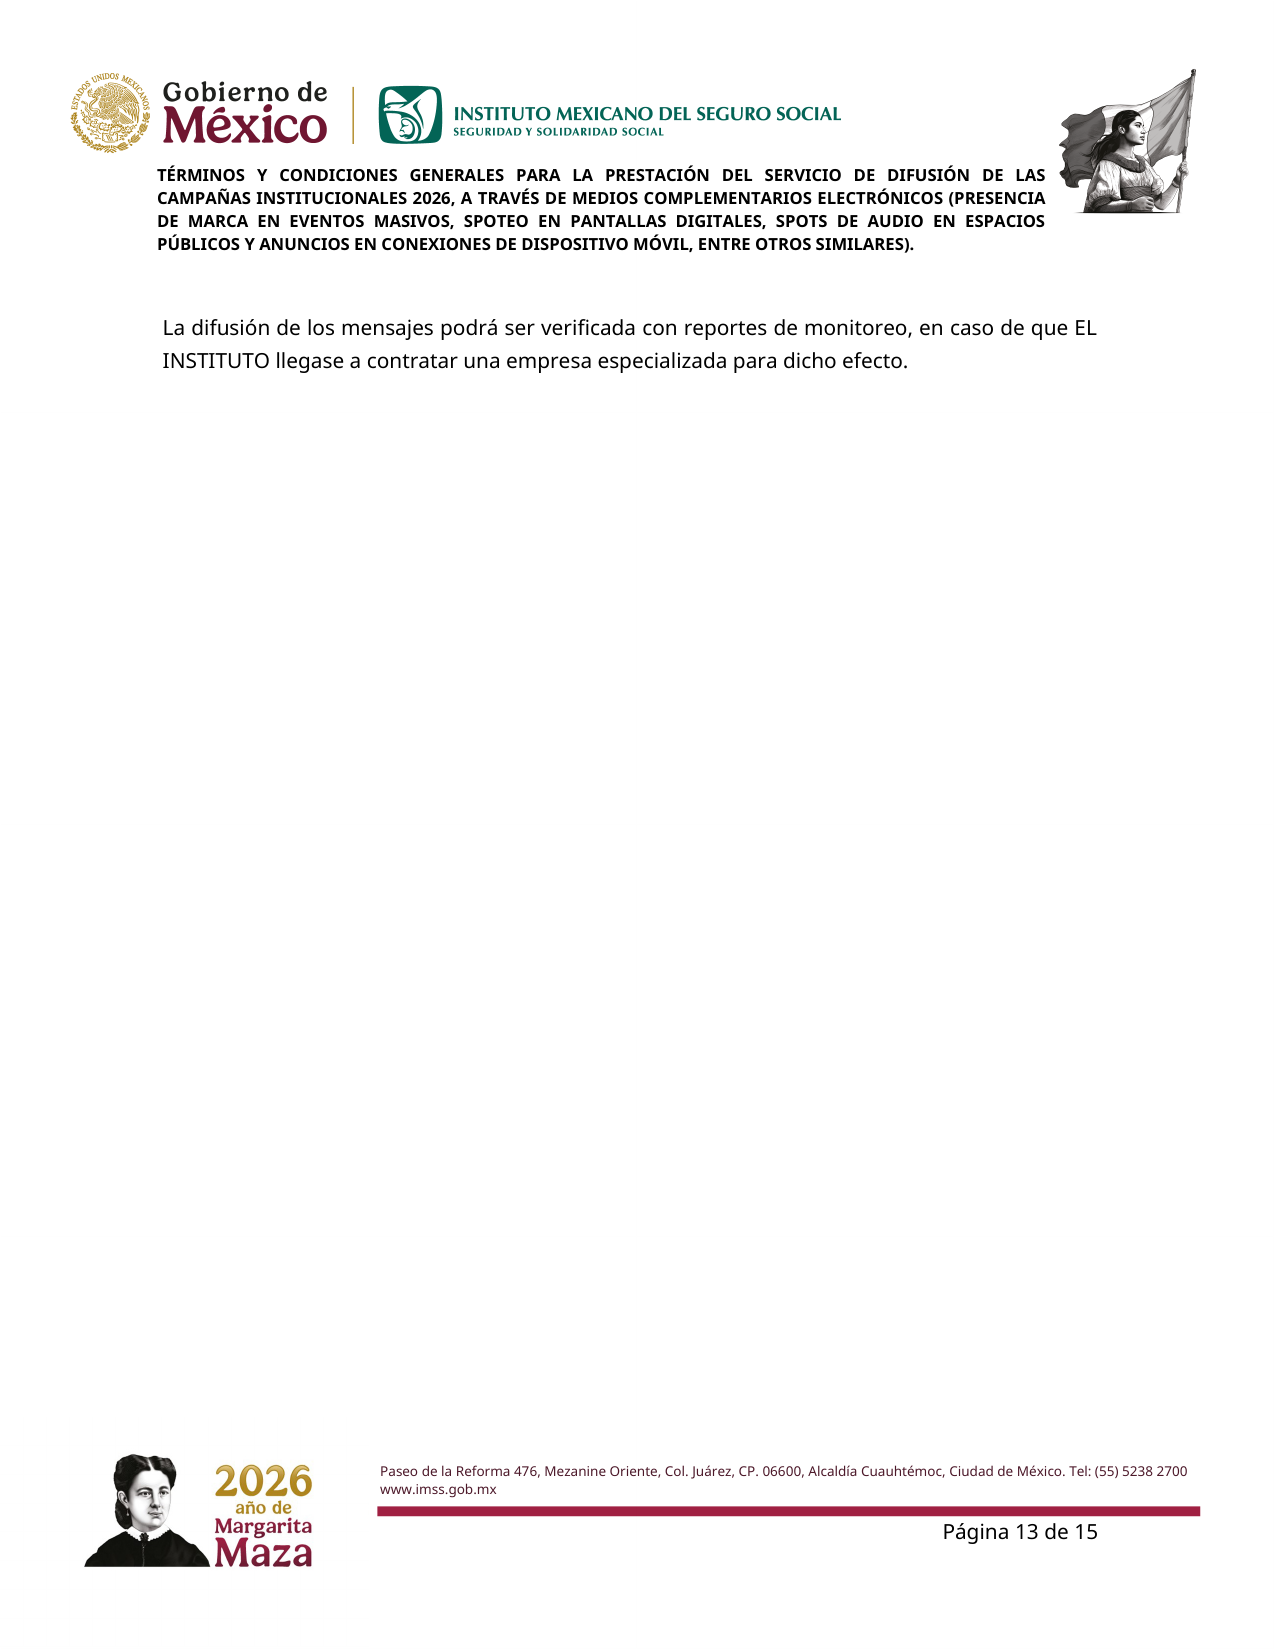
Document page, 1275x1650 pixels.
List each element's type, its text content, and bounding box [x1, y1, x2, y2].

text La difusión de los mensajes podrá ser verificada con reportes de monitoreo, en caso de que EL INSTITUTO llegase a contratar una empresa especializada para dicho efecto. [162, 313, 1098, 374]
picture [0, 1, 1274, 1649]
